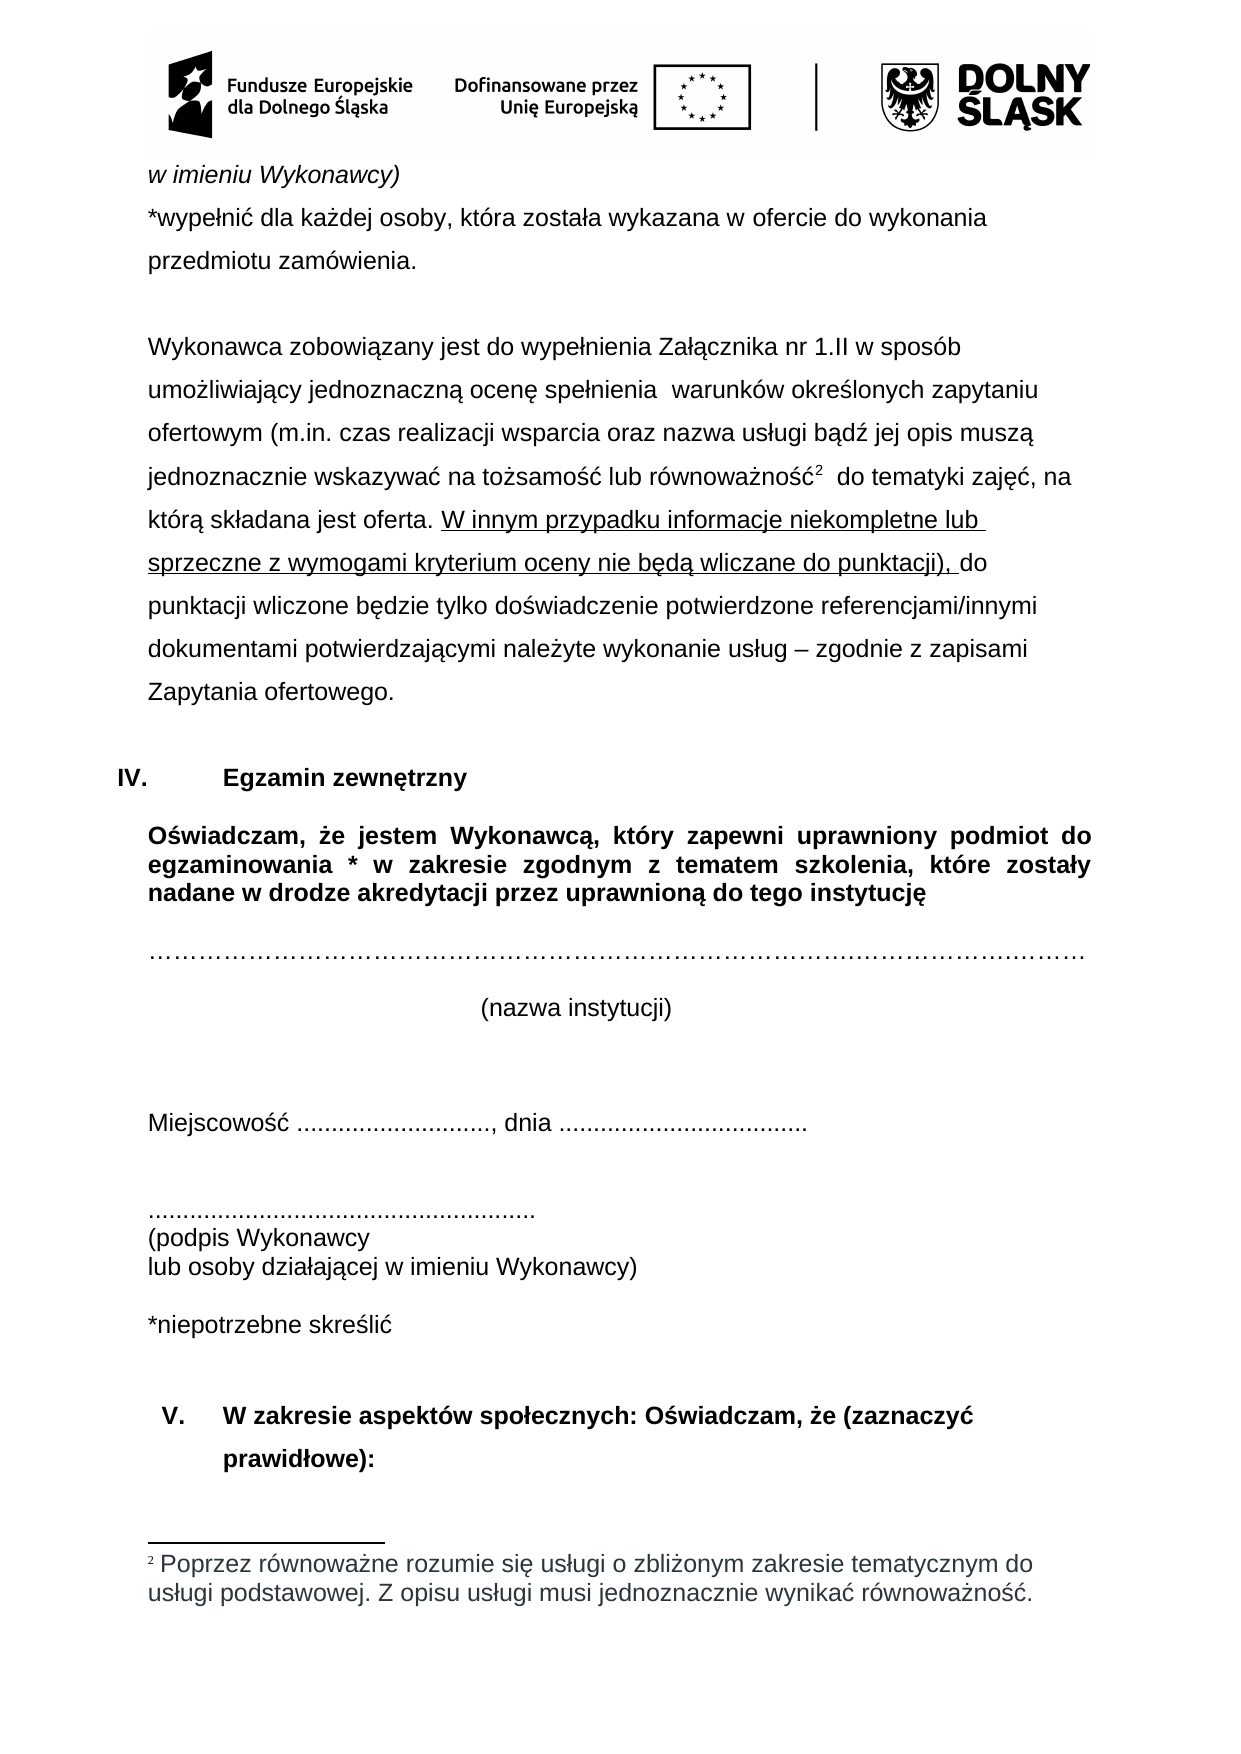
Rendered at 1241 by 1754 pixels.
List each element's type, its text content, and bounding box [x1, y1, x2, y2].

text *niepotrzebne skreślić [148, 1310, 1093, 1338]
text ………………………………………………………………………….……………….……… [148, 936, 1093, 965]
text Wykonawca zobowiązany jest do wypełnienia Załącznika nr 1.II w sposób umożliwiający jednoznaczną ocenę spełnienia warunków określonych zapytaniu ofertowym (m.in. czas realizacji wsparcia oraz nazwa usługi bądź jej opis muszą jednoznacznie wskazywać na tożsamość lub równoważność do tematyki zajęć, na którą składana jest oferta. W innym przypadku informacje niekompletne lub sprzeczne z wymogami kryterium oceny nie będą wliczane do punktacji), do punktacji wliczone będzie tylko doświadczenie potwierdzone referencjami/innymi dokumentami potwierdzającymi należyte wykonanie usług – zgodnie z zapisami Zapytania ofertowego. [148, 332, 1093, 706]
text (podpis Wykonawcy [148, 1223, 1093, 1252]
text Oświadczam, że jestem Wykonawcą, który zapewni uprawniony podmiot do egzaminowania * w zakresie zgodnym z tematem szkolenia, które zostały nadane w drodze akredytacji przez uprawnioną do tego instytucję [148, 821, 1093, 907]
text w imieniu Wykonawcy) [148, 159, 1093, 188]
text ........................................................ [148, 1195, 1093, 1223]
picture [147, 29, 1091, 160]
text *wypełnić dla każdej osoby, która została wykazana w ofercie do wykonania przedmiotu zamówienia. [148, 203, 1093, 274]
text Miejscowość ............................, dnia .................................... [148, 1108, 1093, 1137]
text (nazwa instytucji) [148, 993, 1093, 1022]
text lub osoby działającej w imieniu Wykonawcy) [148, 1252, 1093, 1281]
list Egzamin zewnętrzny [148, 763, 1093, 792]
list W zakresie aspektów społecznych: Oświadczam, że (zaznaczyć prawidłowe): [185, 1401, 1093, 1472]
